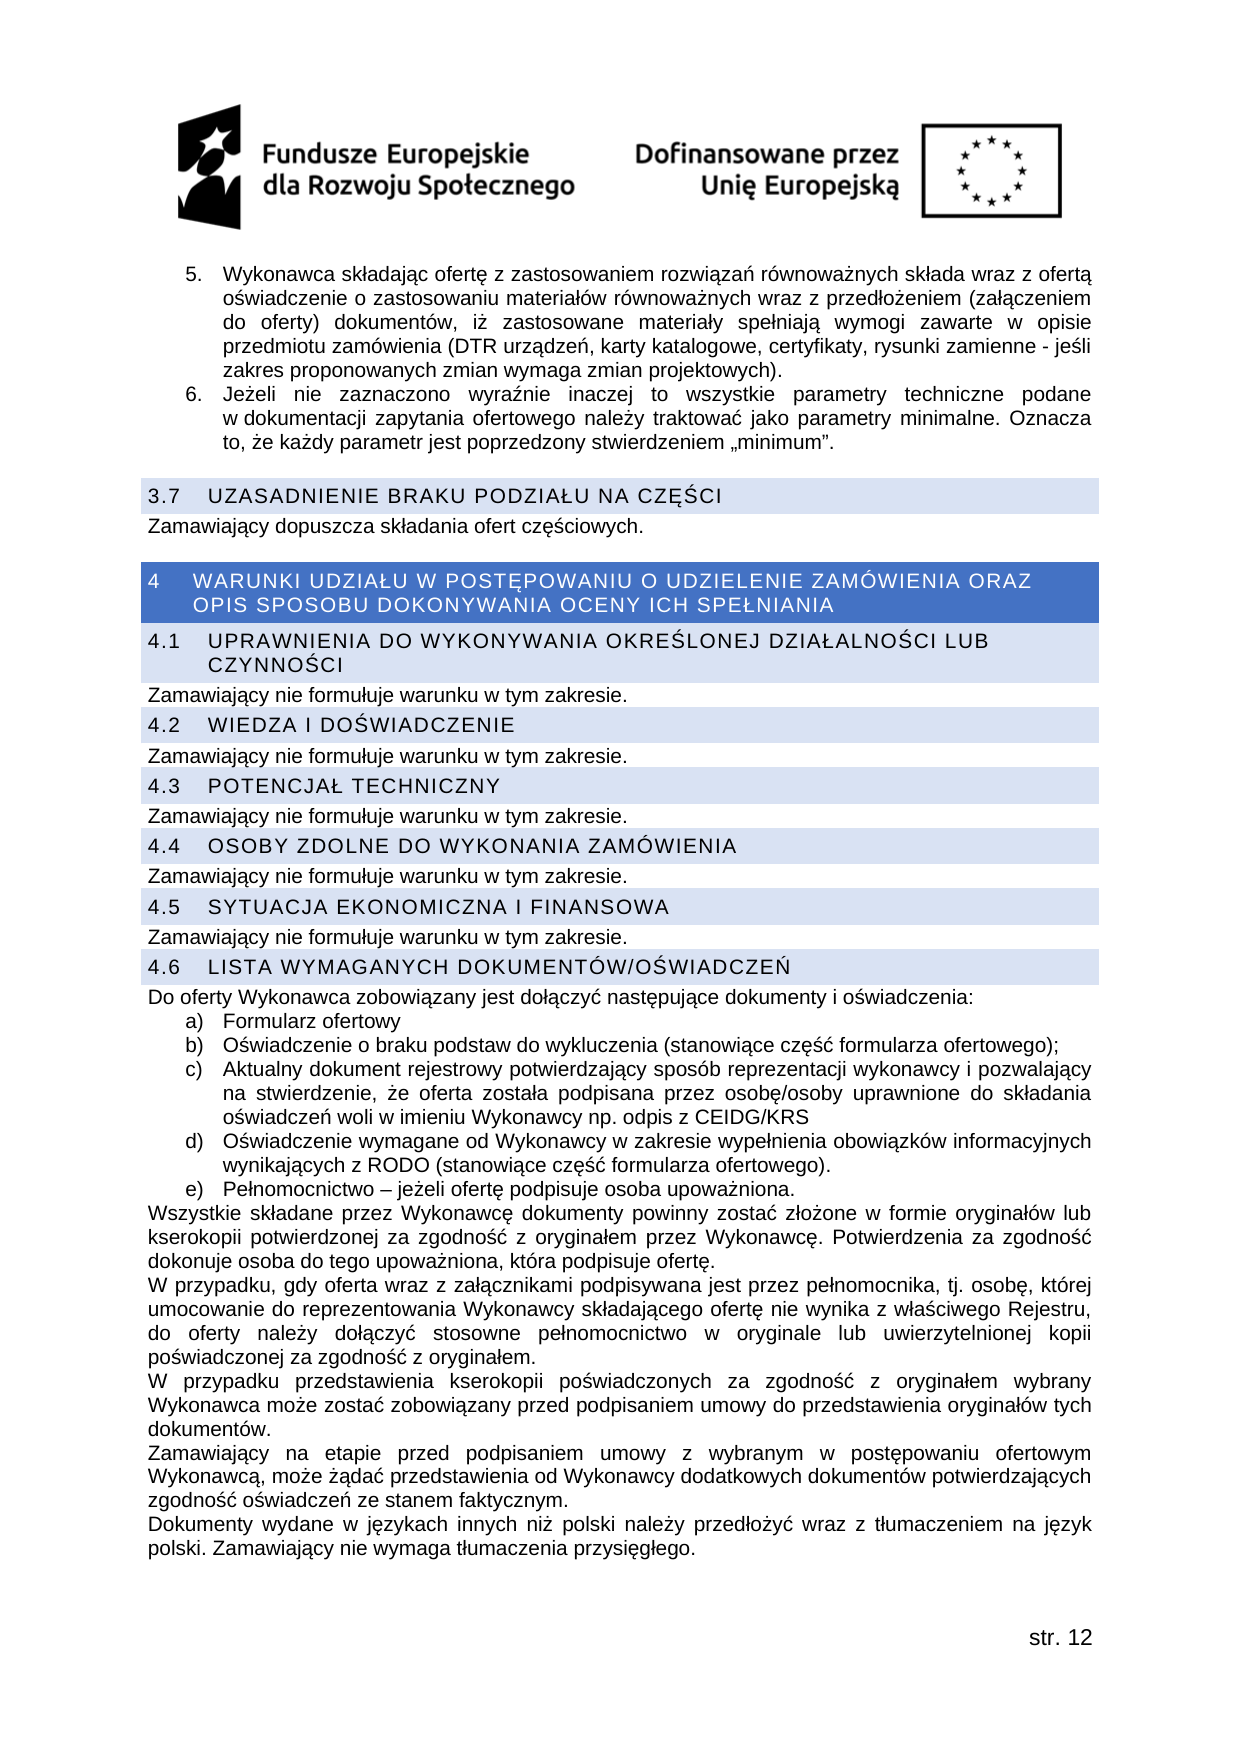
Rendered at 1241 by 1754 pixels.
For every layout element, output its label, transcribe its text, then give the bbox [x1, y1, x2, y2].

text Zamawiający nie formułuje warunku w tym zakresie. [148, 804, 1093, 828]
list Oświadczenie wymagane od Wykonawcy w zakresie wypełnienia obowiązków informacyjnych wynikających z RODO (stanowiące część formularza ofertowego). [185, 1129, 1093, 1177]
subtitle Uzasadnienie braku podziału na części [148, 484, 1093, 508]
picture [147, 73, 1093, 261]
subtitle Lista wymaganych dokumentów/oświadczeń [148, 955, 1093, 979]
list Oświadczenie o braku podstaw do wykluczenia (stanowiące część formularza ofertowego); [185, 1033, 1093, 1057]
text W przypadku przedstawienia kserokopii poświadczonych za zgodność z oryginałem wybrany Wykonawca może zostać zobowiązany przed podpisaniem umowy do przedstawienia oryginałów tych dokumentów. [148, 1368, 1093, 1440]
list Aktualny dokument rejestrowy potwierdzający sposób reprezentacji wykonawcy i pozwalający na stwierdzenie, że oferta została podpisana przez osobę/osoby uprawnione do składania oświadczeń woli w imieniu Wykonawcy np. odpis z CEIDG/KRS [185, 1057, 1093, 1129]
text Dokumenty wydane w językach innych niż polski należy przedłożyć wraz z tłumaczeniem na język polski. Zamawiający nie wymaga tłumaczenia przysięgłego. [148, 1512, 1093, 1560]
text Zamawiający nie formułuje warunku w tym zakresie. [148, 683, 1093, 707]
subtitle Uprawnienia do wykonywania określonej działalności lub czynności [148, 629, 1093, 677]
text Zamawiający dopuszcza składania ofert częściowych. [148, 514, 1093, 538]
subtitle Osoby zdolne do wykonania zamówienia [148, 834, 1093, 858]
list Formularz ofertowy [185, 1009, 1093, 1033]
text Zamawiający na etapie przed podpisaniem umowy z wybranym w postępowaniu ofertowym Wykonawcą, może żądać przedstawienia od Wykonawcy dodatkowych dokumentów potwierdzających zgodność oświadczeń ze stanem faktycznym. [148, 1440, 1093, 1512]
subtitle Wiedza i doświadczenie [148, 713, 1093, 737]
list Pełnomocnictwo – jeżeli ofertę podpisuje osoba upoważniona. [185, 1177, 1093, 1201]
list Wykonawca składając ofertę z zastosowaniem rozwiązań równoważnych składa wraz z ofertą oświadczenie o zastosowaniu materiałów równoważnych wraz z przedłożeniem (załączeniem do oferty) dokumentów, iż zastosowane materiały spełniają wymogi zawarte w opisie przedmiotu zamówienia (DTR urządzeń, karty katalogowe, certyfikaty, rysunki zamienne - jeśli zakres proponowanych zmian wymaga zmian projektowych). [185, 262, 1093, 382]
subtitle Warunki udziału w postępowaniu o udzielenie zamówienia oraz opis sposobu dokonywania oceny ich spełniania [148, 569, 1093, 616]
text Zamawiający nie formułuje warunku w tym zakresie. [148, 925, 1093, 949]
text Zamawiający nie formułuje warunku w tym zakresie. [148, 743, 1093, 767]
text W przypadku, gdy oferta wraz z załącznikami podpisywana jest przez pełnomocnika, tj. osobę, której umocowanie do reprezentowania Wykonawcy składającego ofertę nie wynika z właściwego Rejestru, do oferty należy dołączyć stosowne pełnomocnictwo w oryginale lub uwierzytelnionej kopii poświadczonej za zgodność z oryginałem. [148, 1273, 1093, 1368]
list Jeżeli nie zaznaczono wyraźnie inaczej to wszystkie parametry techniczne podane w dokumentacji zapytania ofertowego należy traktować jako parametry minimalne. Oznacza to, że każdy parametr jest poprzedzony stwierdzeniem „minimum”. [185, 382, 1093, 454]
text Do oferty Wykonawca zobowiązany jest dołączyć następujące dokumenty i oświadczenia: [148, 985, 1093, 1009]
subtitle Potencjał techniczny [148, 774, 1093, 798]
subtitle Sytuacja ekonomiczna i finansowa [148, 895, 1093, 918]
text Wszystkie składane przez Wykonawcę dokumenty powinny zostać złożone w formie oryginałów lub kserokopii potwierdzonej za zgodność z oryginałem przez Wykonawcę. Potwierdzenia za zgodność dokonuje osoba do tego upoważniona, która podpisuje ofertę. [148, 1201, 1093, 1273]
text Zamawiający nie formułuje warunku w tym zakresie. [148, 864, 1093, 888]
